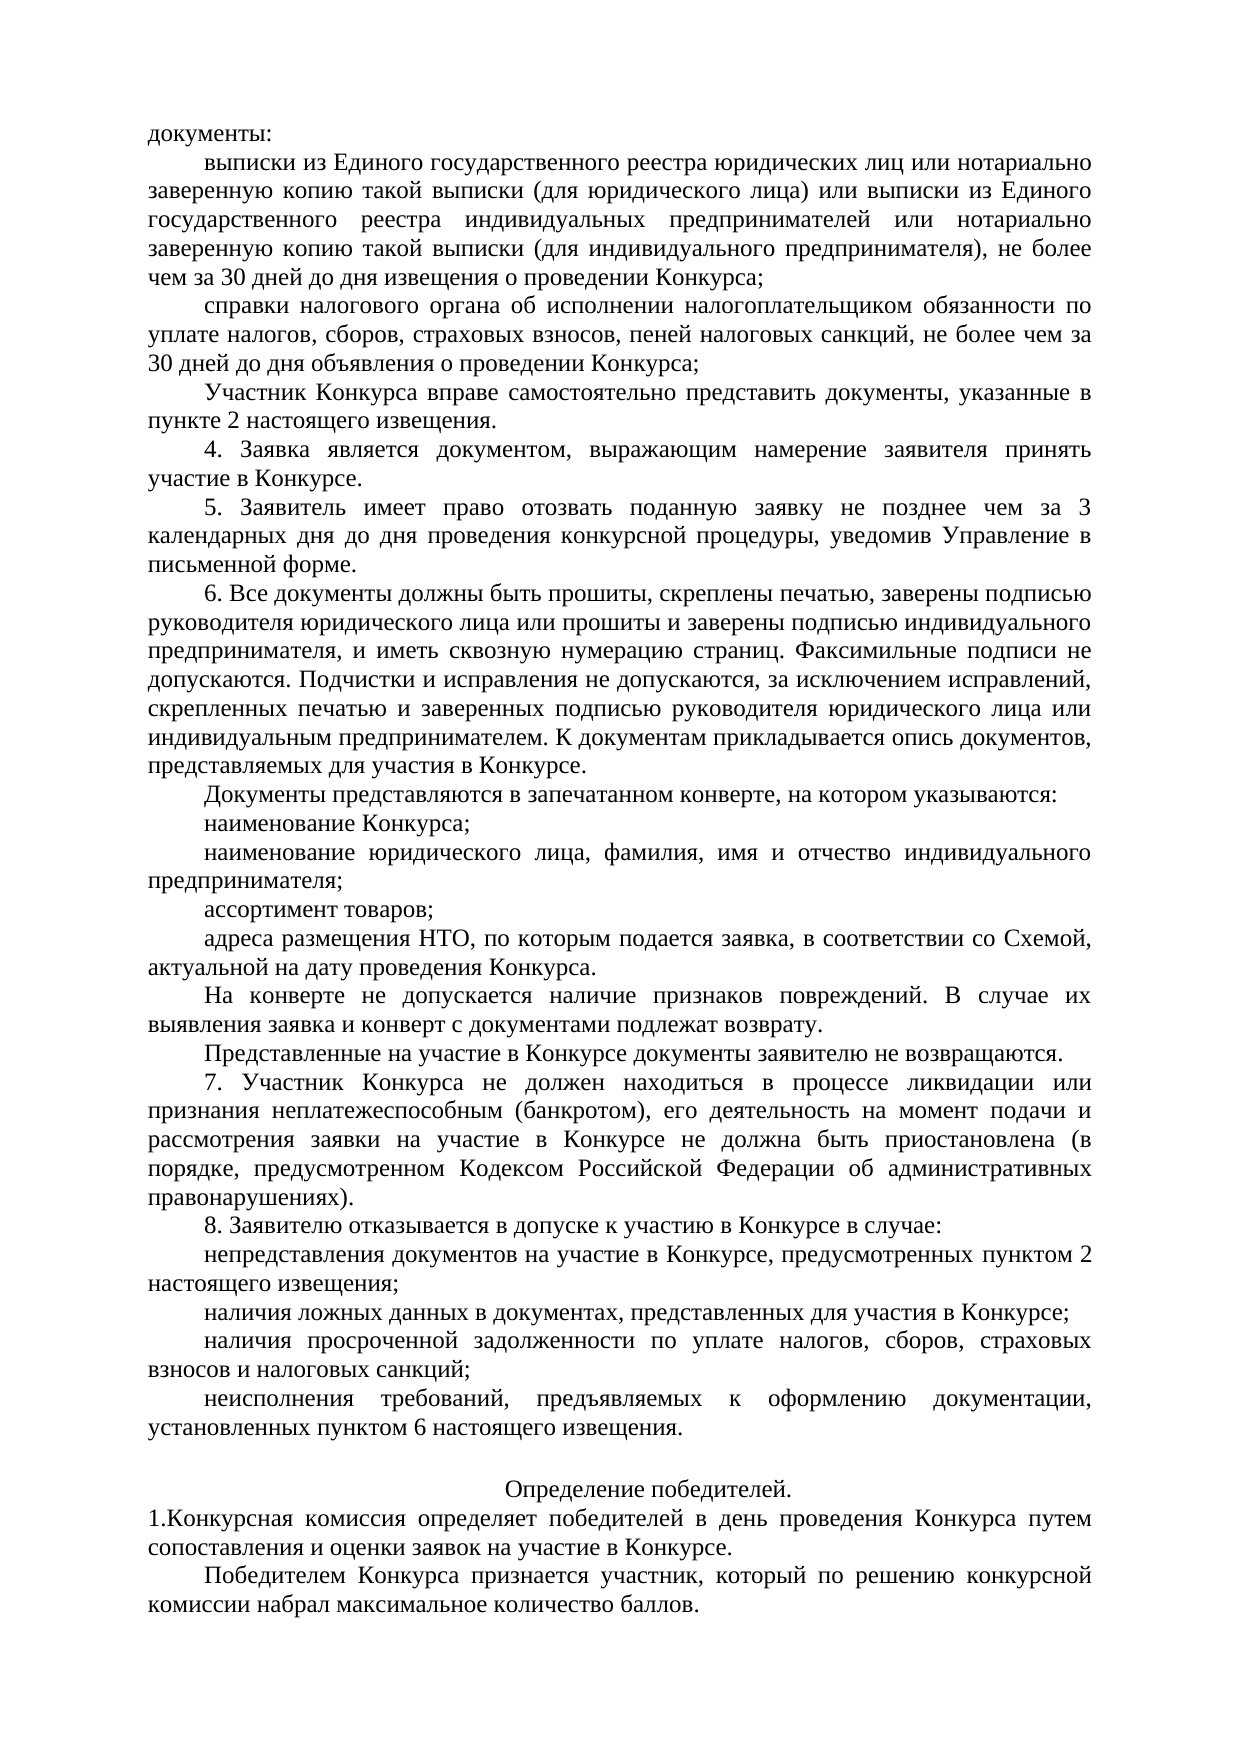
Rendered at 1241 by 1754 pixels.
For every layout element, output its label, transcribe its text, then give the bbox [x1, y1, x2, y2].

text наличия ложных данных в документах, представленных для участия в Конкурсе; [148, 1297, 1092, 1326]
text адреса размещения НТО, по которым подается заявка, в соответствии со Схемой, актуальной на дату проведения Конкурса. [148, 923, 1092, 981]
text Участник Конкурса вправе самостоятельно представить документы, указанные в пункте 2 настоящего извещения. [148, 377, 1092, 434]
text неисполнения требований, предъявляемых к оформлению документации, установленных пунктом 6 настоящего извещения. [148, 1383, 1092, 1441]
text Победителем Конкурса признается участник, который по решению конкурсной комиссии набрал максимальное количество баллов. [148, 1560, 1092, 1618]
text выписки из Единого государственного реестра юридических лиц или нотариально заверенную копию такой выписки (для юридического лица) или выписки из Единого государственного реестра индивидуальных предпринимателей или нотариально заверенную копию такой выписки (для индивидуального предпринимателя), не более чем за 30 дней до дня извещения о проведении Конкурса; [148, 147, 1092, 291]
text Представленные на участие в Конкурсе документы заявителю не возвращаются. [148, 1038, 1092, 1067]
text 6. Все документы должны быть прошиты, скреплены печатью, заверены подписью руководителя юридического лица или прошиты и заверены подписью индивидуального предпринимателя, и иметь сквозную нумерацию страниц. Факсимильные подписи не допускаются. Подчистки и исправления не допускаются, за исключением исправлений, скрепленных печатью и заверенных подписью руководителя юридического лица или индивидуальным предпринимателем. К документам прикладывается опись документов, представляемых для участия в Конкурсе. [148, 578, 1092, 779]
text наличия просроченной задолженности по уплате налогов, сборов, страховых взносов и налоговых санкций; [148, 1326, 1092, 1383]
text справки налогового органа об исполнении налогоплательщиком обязанности по уплате налогов, сборов, страховых взносов, пеней налоговых санкций, не более чем за 30 дней до дня объявления о проведении Конкурса; [148, 291, 1092, 377]
text наименование юридического лица, фамилия, имя и отчество индивидуального предпринимателя; [148, 837, 1092, 894]
text наименование Конкурса; [148, 808, 1092, 837]
text 4. Заявка является документом, выражающим намерение заявителя принять участие в Конкурсе. [148, 434, 1092, 492]
text ассортимент товаров; [148, 894, 1092, 923]
text 7. Участник Конкурса не должен находиться в процессе ликвидации или признания неплатежеспособным (банкротом), его деятельность на момент подачи и рассмотрения заявки на участие в Конкурсе не должна быть приостановлена (в порядке, предусмотренном Кодексом Российской Федерации об административных правонарушениях). [148, 1067, 1092, 1211]
text непредставления документов на участие в Конкурсе, предусмотренных пунктом 2 настоящего извещения; [148, 1239, 1092, 1297]
text 5. Заявитель имеет право отозвать поданную заявку не позднее чем за 3 календарных дня до дня проведения конкурсной процедуры, уведомив Управление в письменной форме. [148, 492, 1092, 578]
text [148, 118, 1092, 147]
text На конверте не допускается наличие признаков повреждений. В случае их выявления заявка и конверт с документами подлежат возврату. [148, 981, 1092, 1038]
text Определение победителей. [148, 1474, 1092, 1503]
text 8. Заявителю отказывается в допуске к участию в Конкурсе в случае: [148, 1211, 1092, 1239]
text 1.Конкурсная комиссия определяет победителей в день проведения Конкурса путем сопоставления и оценки заявок на участие в Конкурсе. [148, 1503, 1092, 1560]
text Документы представляются в запечатанном конверте, на котором указываются: [148, 779, 1092, 808]
